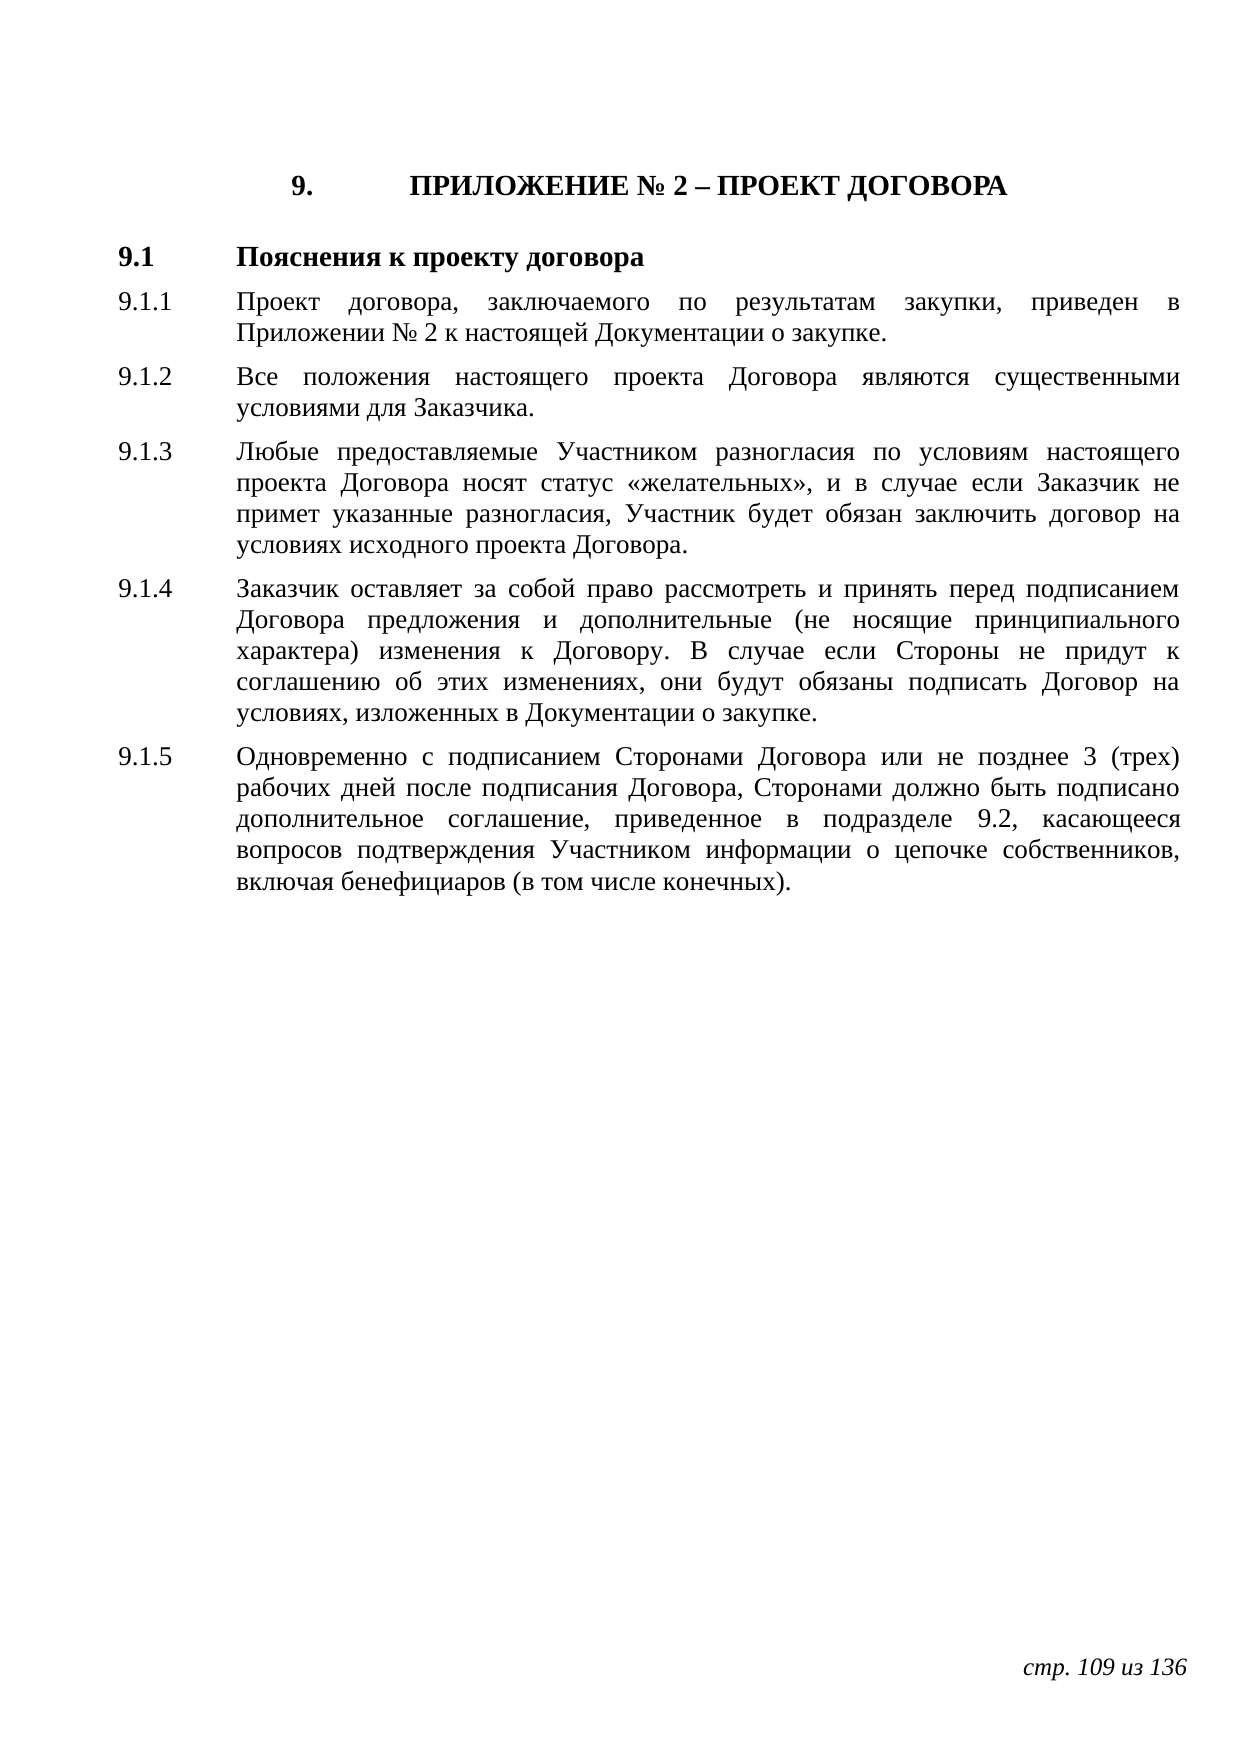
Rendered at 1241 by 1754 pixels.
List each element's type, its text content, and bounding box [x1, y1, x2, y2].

subtitle ПРИЛОЖЕНИЕ № 2 – ПРОЕКТ ДОГОВОРА [118, 168, 1181, 202]
text Одновременно с подписанием Сторонами Договора или не позднее 3 (трех) рабочих дней после подписания Договора, Сторонами должно быть подписано дополнительное соглашение, приведенное в подразделе 9.2, касающееся вопросов подтверждения Участником информации о цепочке собственников, включая бенефициаров (в том числе конечных). [118, 740, 1181, 896]
text Проект договора, заключаемого по результатам закупки, приведен в Приложении № 2 к настоящей Документации о закупке. [118, 285, 1181, 347]
text Все положения настоящего проекта Договора являются существенными условиями для Заказчика. [118, 360, 1181, 422]
text Любые предоставляемые Участником разногласия по условиям настоящего проекта Договора носят статус «желательных», и в случае если Заказчик не примет указанные разногласия, Участник будет обязан заключить договор на условиях исходного проекта Договора. [118, 435, 1181, 559]
text Заказчик оставляет за собой право рассмотреть и принять перед подписанием Договора предложения и дополнительные (не носящие принципиального характера) изменения к Договору. В случае если Стороны не придут к соглашению об этих изменениях, они будут обязаны подписать Договор на условиях, изложенных в Документации о закупке. [118, 572, 1181, 728]
subtitle Пояснения к проекту договора [118, 239, 1181, 273]
